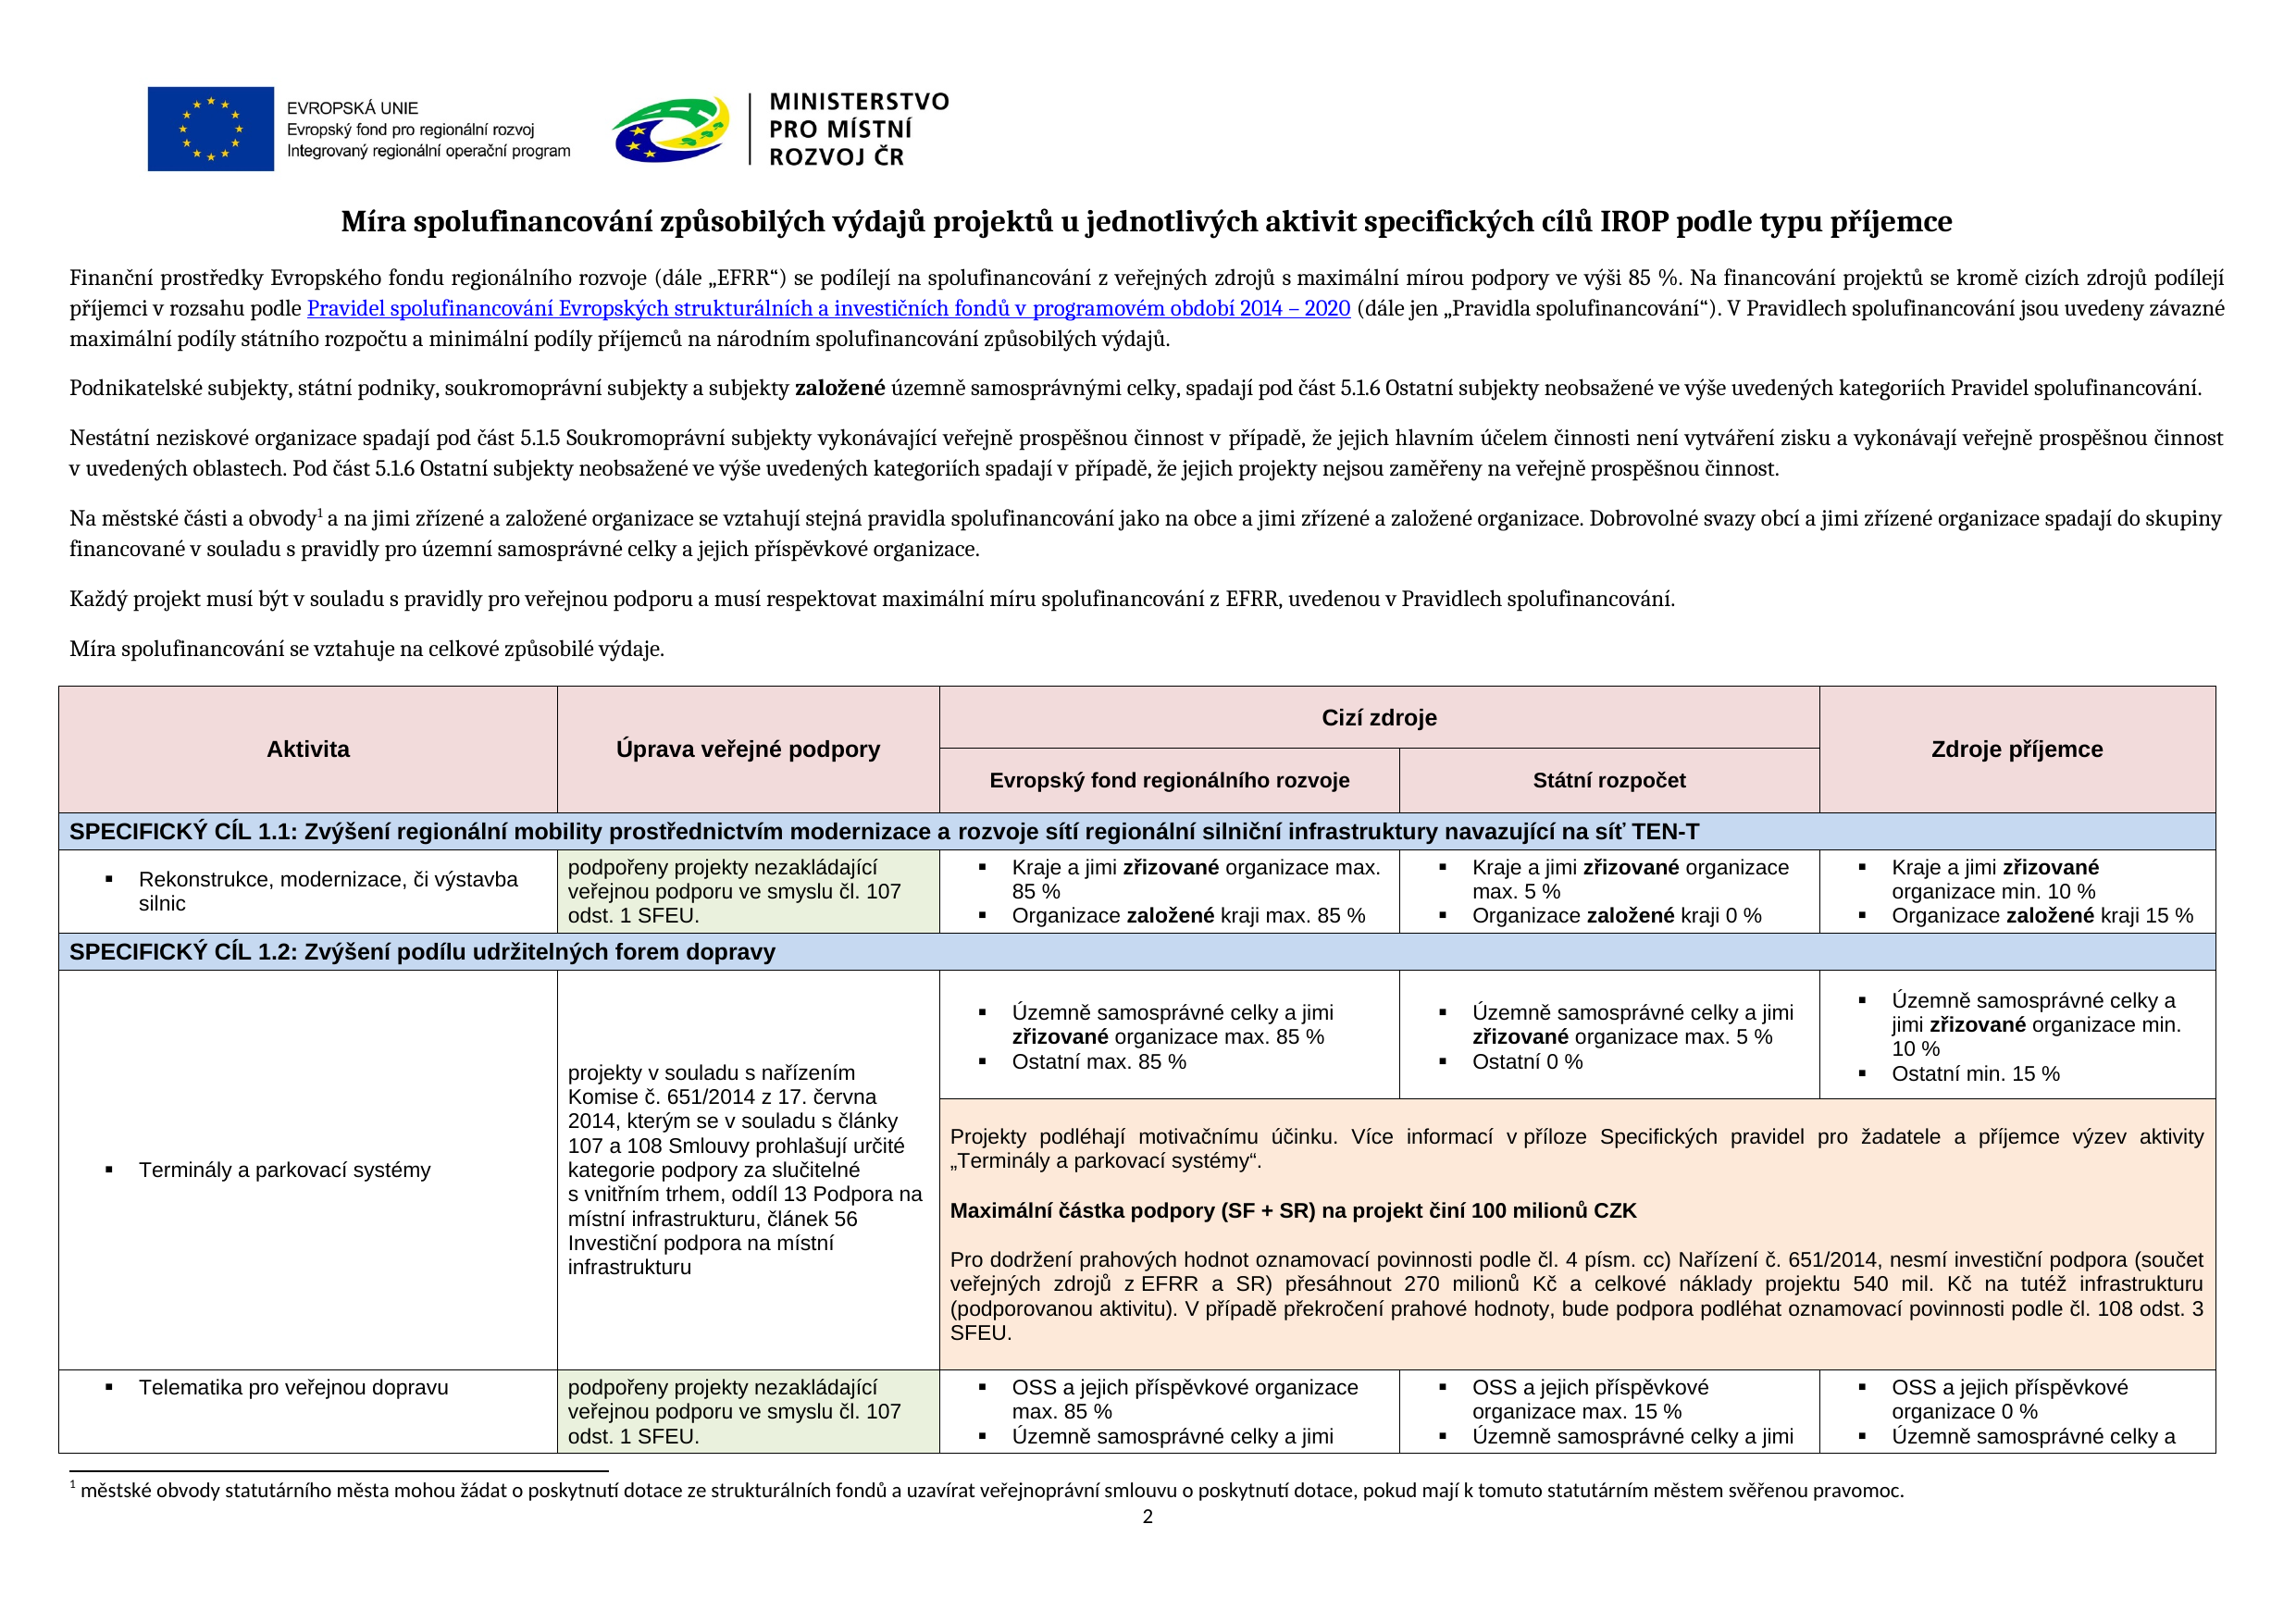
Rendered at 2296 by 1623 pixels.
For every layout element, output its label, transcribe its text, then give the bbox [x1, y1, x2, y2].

table_header Úprava veřejné podpory [558, 687, 939, 812]
text Každý projekt musí být v souladu s pravidly pro veřejnou podporu a musí respektovat maximální míru spolufinancování z EFRR, uvedenou v Pravidlech spolufinancování. [69, 586, 2226, 613]
table_header Aktivita [59, 687, 557, 812]
text Na městské části a obvody a na jimi zřízené a založené organizace se vztahují stejná pravidla spolufinancování jako na obce a jimi zřízené a založené organizace. Dobrovolné svazy obcí a jimi zřízené organizace spadají do skupiny financované v souladu s pravidly pro územní samosprávné celky a jejich příspěvkové organizace. [69, 505, 2226, 563]
text Podnikatelské subjekty, státní podniky, soukromoprávní subjekty a subjekty založené územně samosprávnými celky, spadají pod část 5.1.6 Ostatní subjekty neobsažené ve výše uvedených kategoriích Pravidel spolufinancování. [69, 375, 2226, 402]
text Míra spolufinancování se vztahuje na celkové způsobilé výdaje. [69, 636, 2226, 663]
table_cell Kraje a jimi zřizované organizace max. 85 % Organizace založené kraji max. 85 % [940, 850, 1399, 933]
table_cell Rekonstrukce, modernizace, či výstavba silnic [59, 850, 557, 933]
table_cell Projekty podléhají motivačnímu účinku. Více informací v příloze Specifických pravidel pro žadatele a příjemce výzev aktivity „Terminály a parkovací systémy“. Maximální částka podpory (SF + SR) na projekt činí 100 milionů CZK Pro dodržení prahových hodnot oznamovací povinnosti podle čl. 4 písm. cc) Nařízení č. 651/2014, nesmí investiční podpora (součet veřejných zdrojů z EFRR a SR) přesáhnout 270 milionů Kč a celkové náklady projektu 540 mil. Kč na tutéž infrastrukturu (podporovanou aktivitu). V případě překročení prahové hodnoty, bude podpora podléhat oznamovací povinnosti podle čl. 108 odst. 3 SFEU. [940, 1099, 2215, 1369]
table_cell Kraje a jimi zřizované organizace max. 5 % Organizace založené kraji 0 % [1400, 850, 1819, 933]
table_cell podpořeny projekty nezakládající veřejnou podporu ve smyslu čl. 107 odst. 1 SFEU. [558, 1370, 939, 1453]
table_cell OSS a jejich příspěvkové organizace 0 % Územně samosprávné celky a jimi zřizované organizace min. 10 % Ostatní min. 15 % [1820, 1370, 2215, 1453]
table_cell projekty v souladu s nařízením Komise č. 651/2014 z 17. června 2014, kterým se v souladu s články 107 a 108 Smlouvy prohlašují určité kategorie podpory za slučitelné s vnitřním trhem, oddíl 13 Podpora na místní infrastrukturu, článek 56 Investiční podpora na místní infrastrukturu [558, 971, 939, 1369]
table_cell OSS a jejich příspěvkové organizace max. 85 % Územně samosprávné celky a jimi zřizované organizace max. 85 % Ostatní max. 85 % [940, 1370, 1399, 1453]
table_header Cizí zdroje [940, 687, 1819, 748]
table_cell Územně samosprávné celky a jimi zřizované organizace max. 5 % Ostatní 0 % [1400, 971, 1819, 1098]
table_cell Územně samosprávné celky a jimi zřizované organizace min. 10 % Ostatní min. 15 % [1820, 971, 2215, 1098]
picture [119, 57, 976, 120]
text Nestátní neziskové organizace spadají pod část 5.1.5 Soukromoprávní subjekty vykonávající veřejně prospěšnou činnost v případě, že jejich hlavním účelem činnosti není vytváření zisku a vykonávají veřejně prospěšnou činnost v uvedených oblastech. Pod část 5.1.6 Ostatní subjekty neobsažené ve výše uvedených kategoriích spadají v případě, že jejich projekty nejsou zaměřeny na veřejně prospěšnou činnost. [69, 425, 2226, 482]
table_cell OSS a jejich příspěvkové organizace max. 15 % Územně samosprávné celky a jimi zřizované organizace max. 5 % Ostatní 0 % [1400, 1370, 1819, 1453]
text Míra spolufinancování způsobilých výdajů projektů u jednotlivých aktivit specifických cílů IROP podle typu příjemce [69, 120, 2226, 240]
table_header Zdroje příjemce [1820, 687, 2215, 812]
table_cell Státní rozpočet [1400, 749, 1819, 812]
table_cell Evropský fond regionálního rozvoje [940, 749, 1399, 812]
table_cell Územně samosprávné celky a jimi zřizované organizace max. 85 % Ostatní max. 85 % [940, 971, 1399, 1098]
table_cell Telematika pro veřejnou dopravu [59, 1370, 557, 1453]
table_cell SPECIFICKÝ CÍL 1.1: Zvýšení regionální mobility prostřednictvím modernizace a rozvoje sítí regionální silniční infrastruktury navazující na síť TEN-T [59, 813, 2215, 849]
table_cell Terminály a parkovací systémy [59, 971, 557, 1369]
table_cell Kraje a jimi zřizované organizace min. 10 % Organizace založené kraji 15 % [1820, 850, 2215, 933]
table_cell podpořeny projekty nezakládající veřejnou podporu ve smyslu čl. 107 odst. 1 SFEU. [558, 850, 939, 933]
table_cell SPECIFICKÝ CÍL 1.2: Zvýšení podílu udržitelných forem dopravy [59, 934, 2215, 970]
text Finanční prostředky Evropského fondu regionálního rozvoje (dále „EFRR“) se podílejí na spolufinancování z veřejných zdrojů s maximální mírou podpory ve výši 85 %. Na financování projektů se kromě cizích zdrojů podílejí příjemci v rozsahu podle Pravidel spolufinancování Evropských strukturálních a investičních fondů v programovém období 2014 – 2020 (dále jen „Pravidla spolufinancování“). V Pravidlech spolufinancování jsou uvedeny závazné maximální podíly státního rozpočtu a minimální podíly příjemců na národním spolufinancování způsobilých výdajů. [69, 265, 2226, 352]
